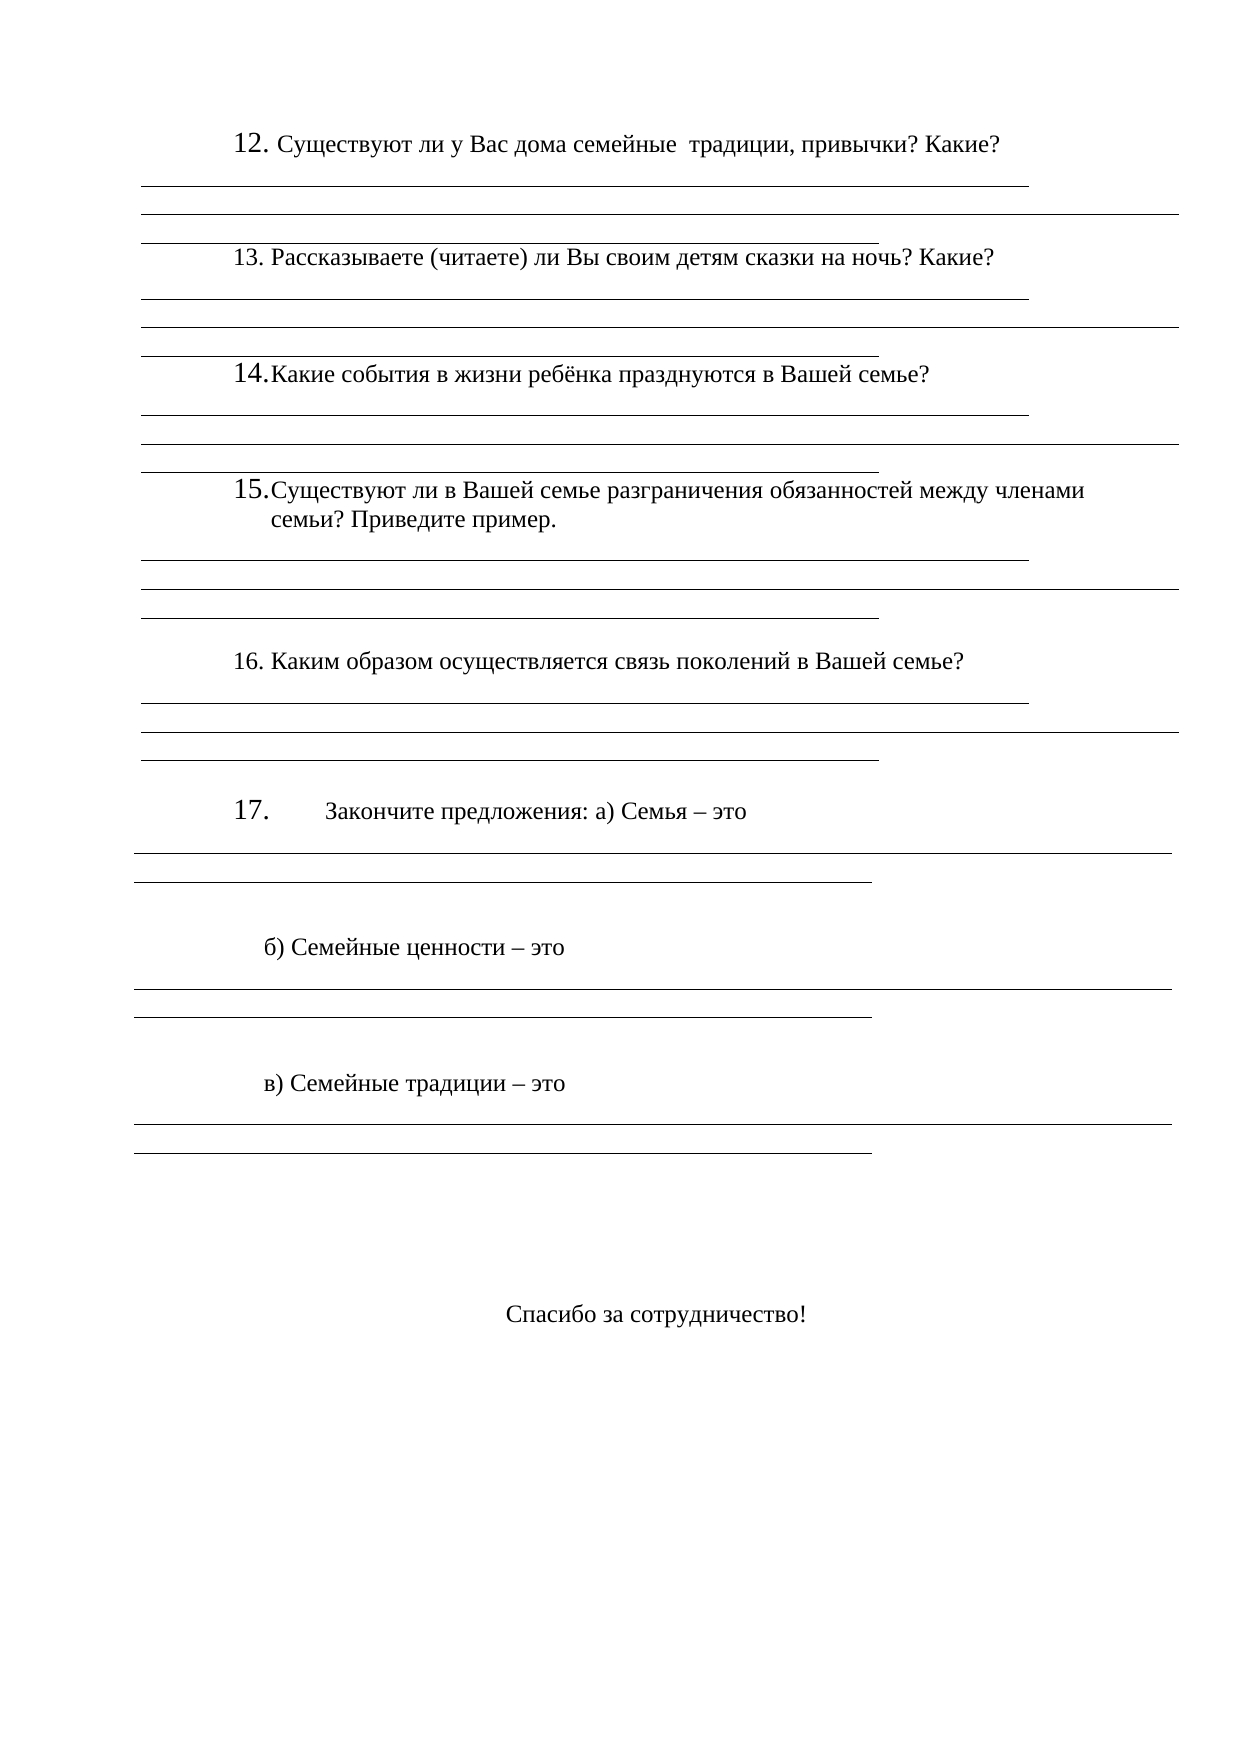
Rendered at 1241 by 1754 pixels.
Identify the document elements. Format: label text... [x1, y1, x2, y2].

list Закончите предложения: а) Семья – это [233, 794, 1152, 826]
list Какие события в жизни ребёнка празднуются в Вашей семье? [233, 350, 1152, 388]
list Каким образом осуществляется связь поколений в Вашей семье? [233, 646, 1152, 675]
text в) Семейные традиции – это [263, 1070, 1152, 1096]
list Существуют ли в Вашей семье разграничения обязанностей между членами семьи? Приведите пример. [233, 468, 1099, 533]
list Рассказываете (читаете) ли Вы своим детям сказки на ночь? Какие? [233, 238, 1152, 271]
text Спасибо за сотрудничество! [301, 1299, 1012, 1327]
list Существуют ли у Вас дома семейные традиции, привычки? Какие? [233, 125, 1152, 159]
text б) Семейные ценности – это [263, 935, 1152, 961]
